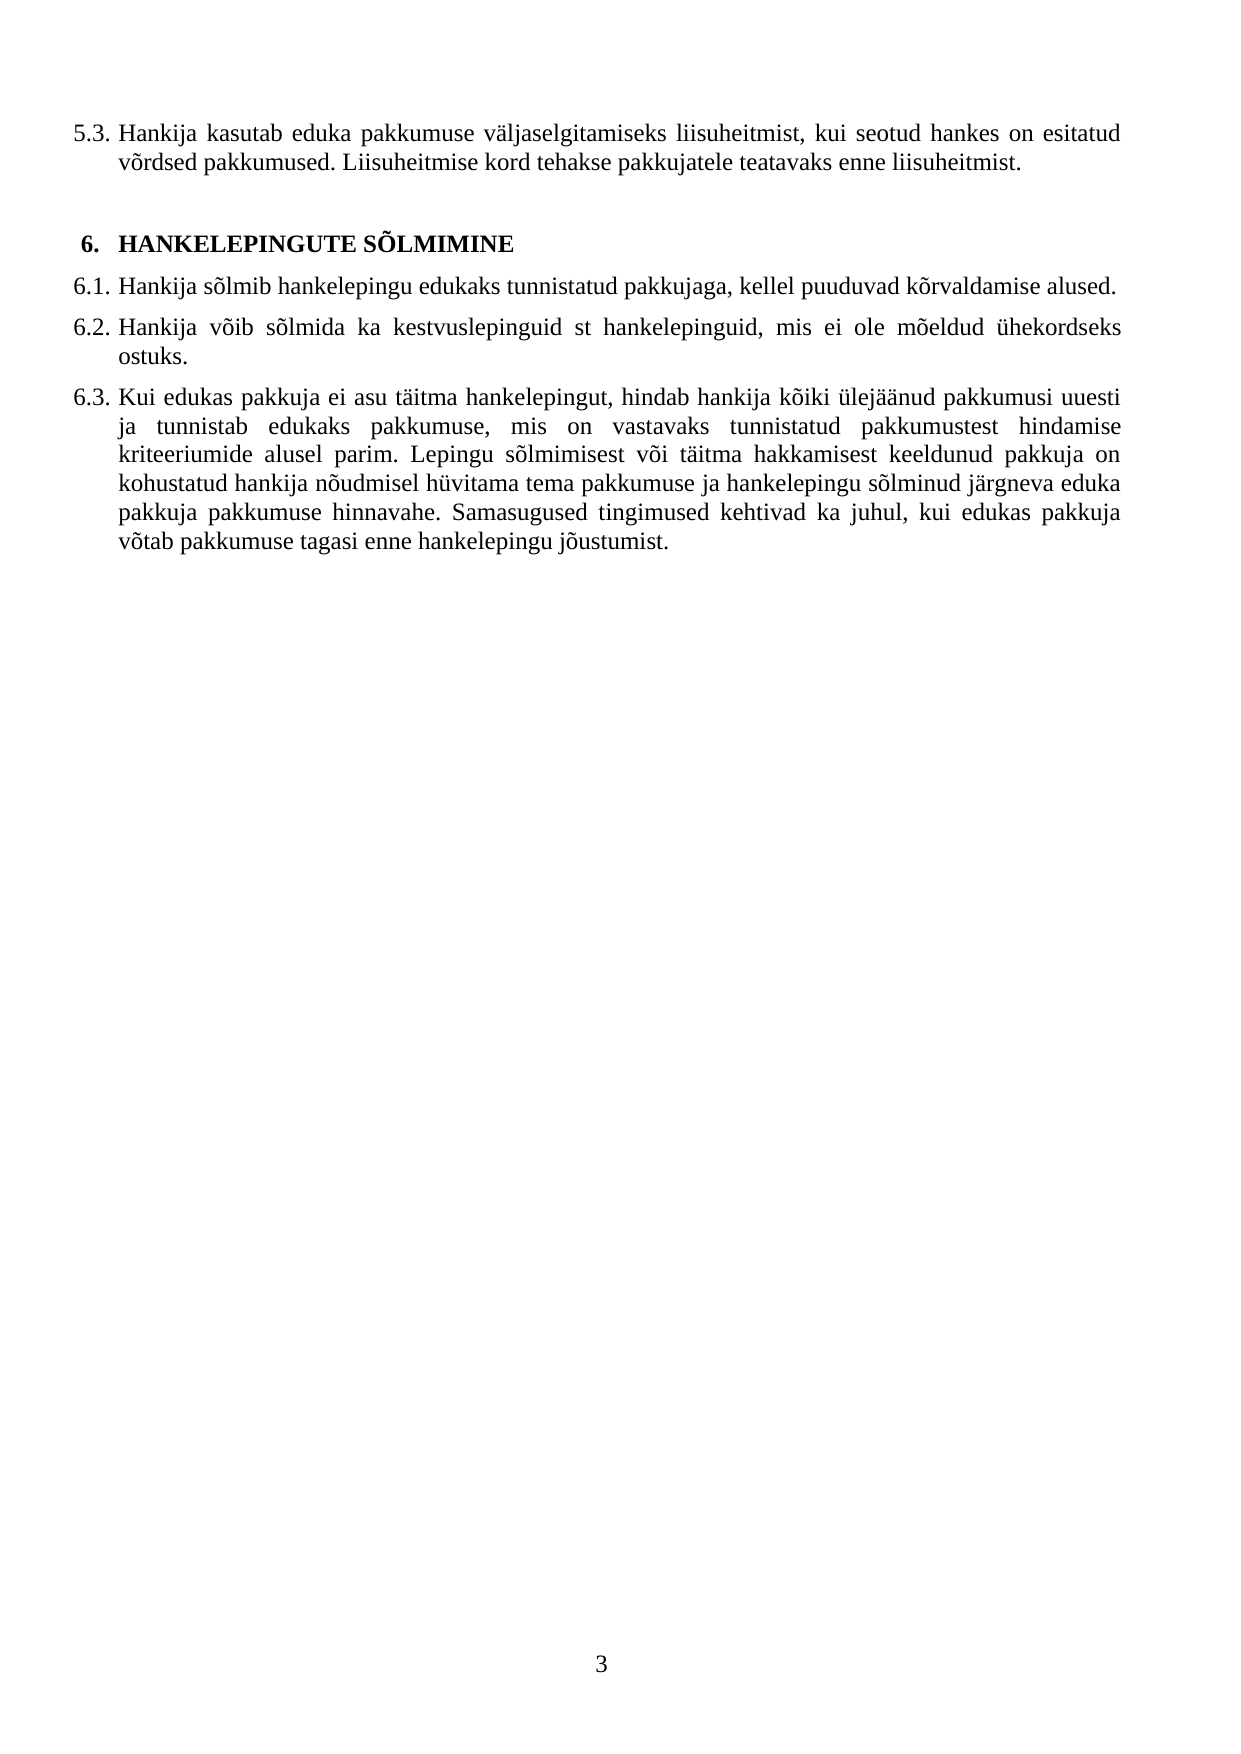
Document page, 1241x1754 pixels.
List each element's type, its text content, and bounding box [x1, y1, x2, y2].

list HANKELEPINGUTE SÕLMIMINE [81, 229, 1122, 258]
list Hankija kasutab eduka pakkumuse väljaselgitamiseks liisuheitmist, kui seotud hankes on esitatud võrdsed pakkumused. Liisuheitmise kord tehakse pakkujatele teatavaks enne liisuheitmist. [73, 118, 1122, 176]
list Kui edukas pakkuja ei asu täitma hankelepingut, hindab hankija kõiki ülejäänud pakkumusi uuesti ja tunnistab edukaks pakkumuse, mis on vastavaks tunnistatud pakkumustest hindamise kriteeriumide alusel parim. Lepingu sõlmimisest või täitma hakkamisest keeldunud pakkuja on kohustatud hankija nõudmisel hüvitama tema pakkumuse ja hankelepingu sõlminud järgneva eduka pakkuja pakkumuse hinnavahe. Samasugused tingimused kehtivad ka juhul, kui edukas pakkuja võtab pakkumuse tagasi enne hankelepingu jõustumist. [73, 382, 1122, 554]
list Hankija võib sõlmida ka kestvuslepinguid st hankelepinguid, mis ei ole mõeldud ühekordseks ostuks. [73, 312, 1122, 369]
list Hankija sõlmib hankelepingu edukaks tunnistatud pakkujaga, kellel puuduvad kõrvaldamise alused. [73, 271, 1122, 299]
